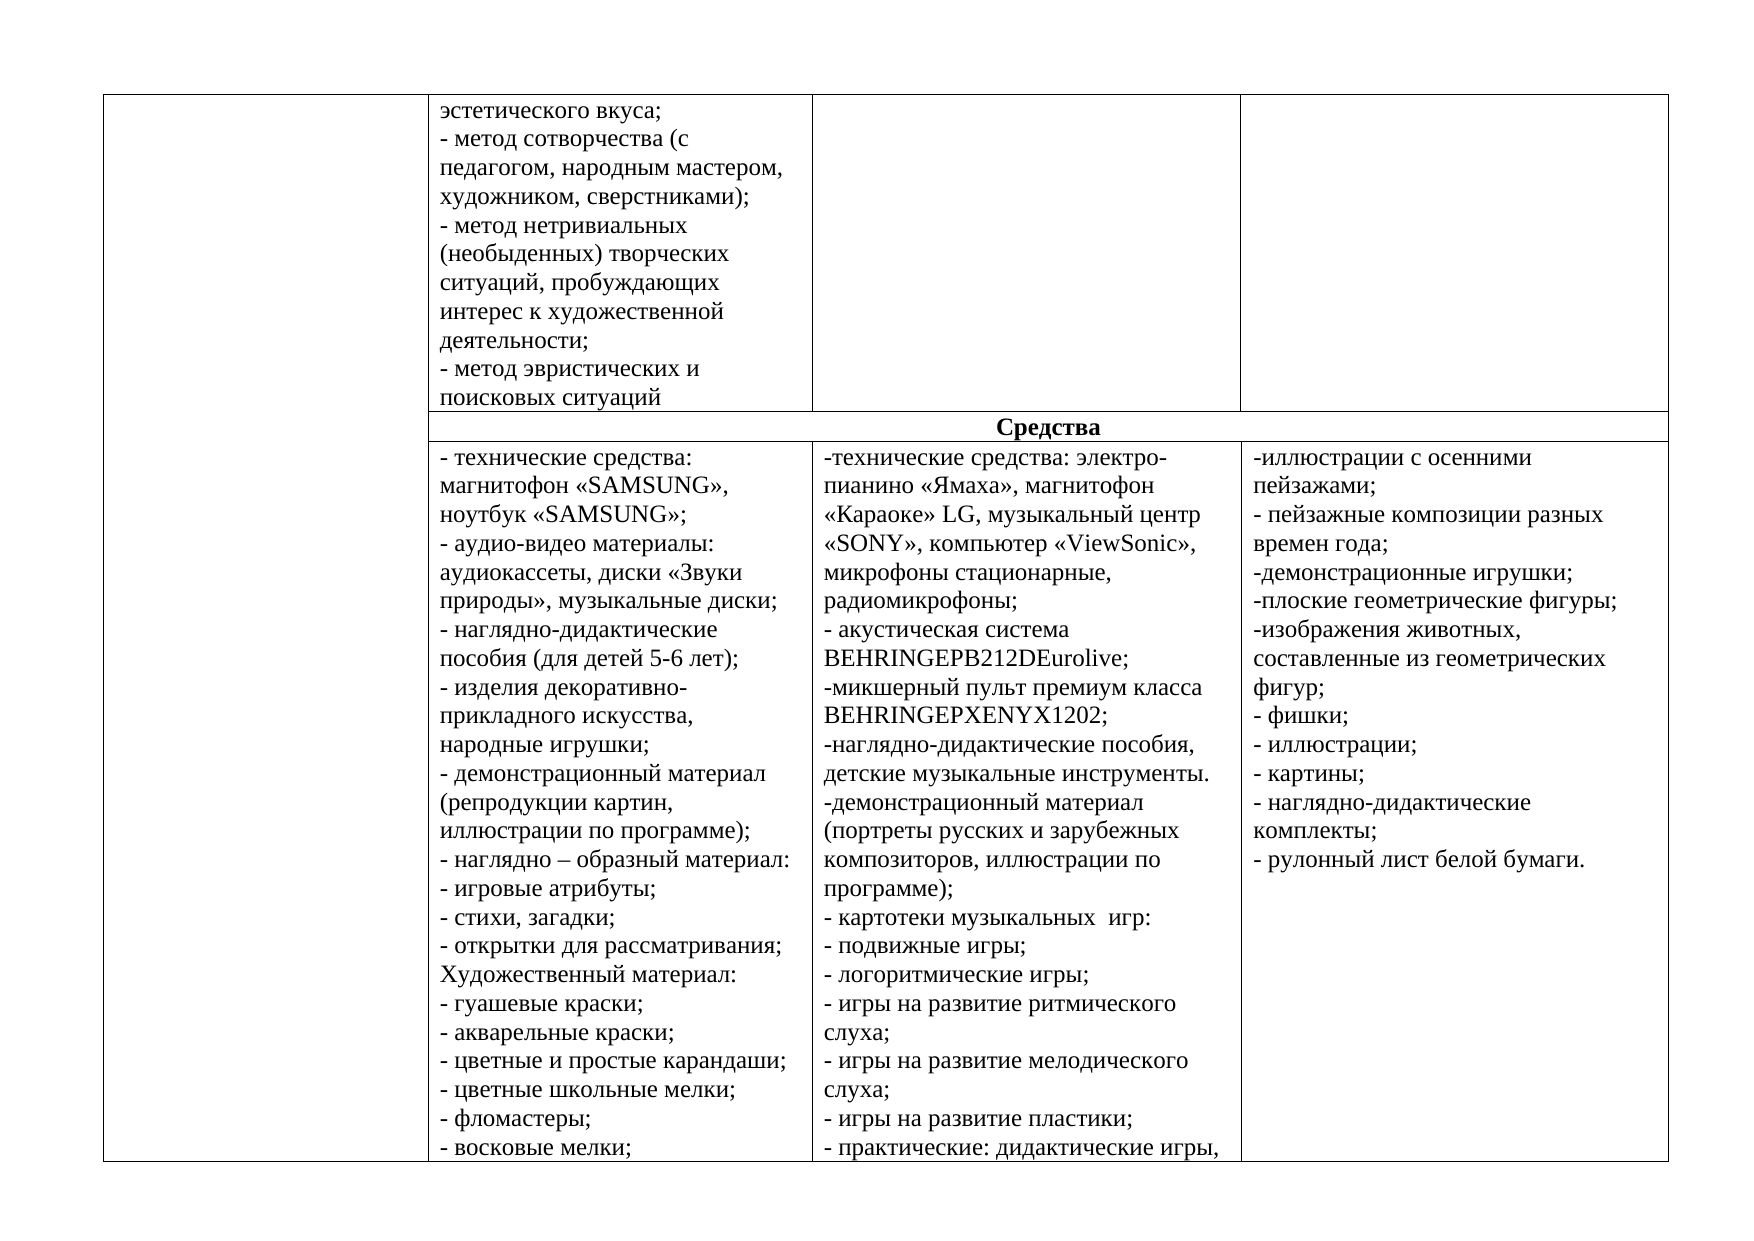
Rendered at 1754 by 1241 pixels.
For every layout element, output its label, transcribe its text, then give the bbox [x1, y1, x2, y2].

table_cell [1242, 442, 1668, 1161]
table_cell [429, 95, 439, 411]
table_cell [429, 442, 812, 1161]
table_cell Средства [429, 412, 1668, 441]
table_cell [1241, 95, 1668, 411]
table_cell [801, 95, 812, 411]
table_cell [813, 95, 1240, 411]
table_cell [813, 442, 1241, 1161]
